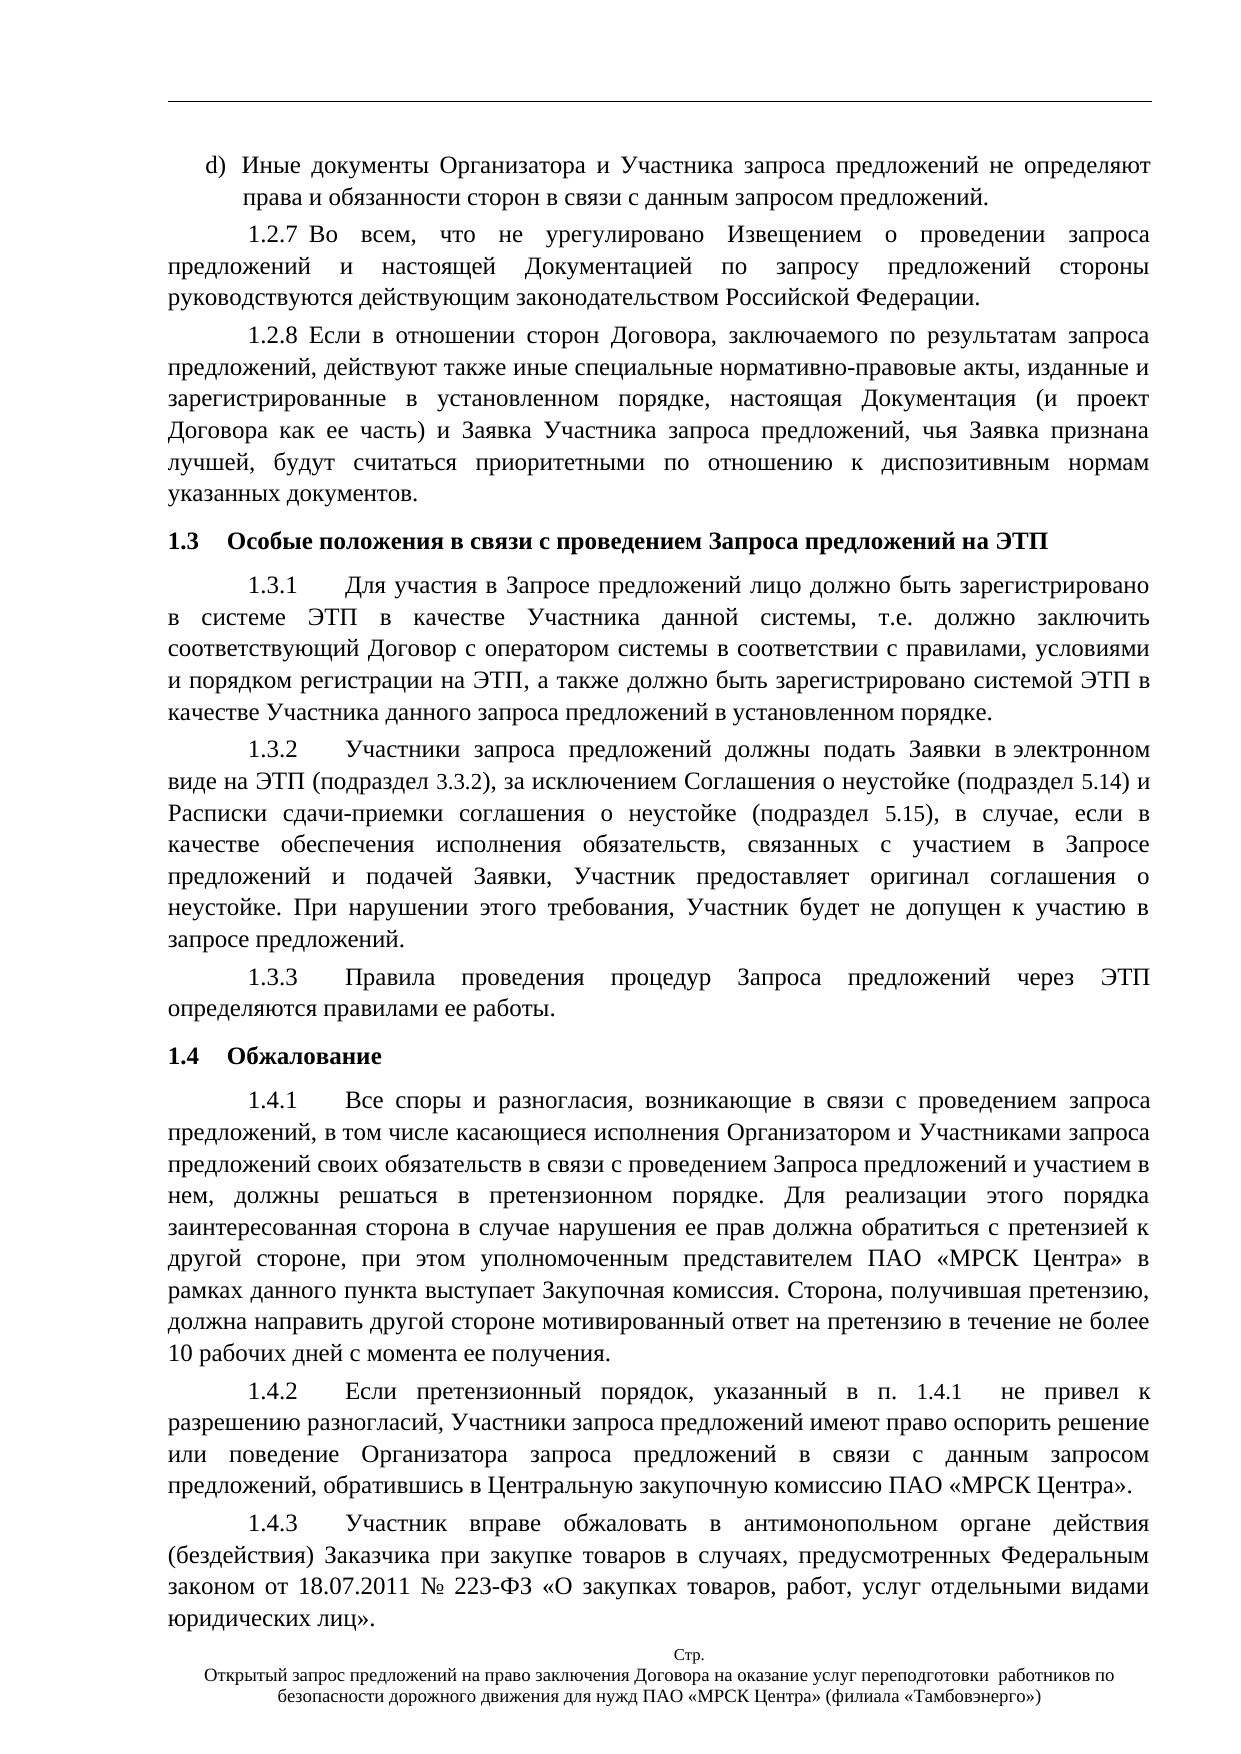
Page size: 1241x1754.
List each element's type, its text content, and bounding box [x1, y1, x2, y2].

list Правила проведения процедур Запроса предложений через ЭТП определяются правилами ее работы. [168, 962, 1150, 1022]
subtitle Особые положения в связи с проведением Запроса предложений на ЭТП [168, 526, 1152, 555]
list Если претензионный порядок, указанный в п. 1.4.1 не привел к разрешению разногласий, Участники запроса предложений имеют право оспорить решение или поведение Организатора запроса предложений в связи с данным запросом предложений, обратившись в Центральную закупочную комиссию ПАО «МРСК Центра». [168, 1376, 1150, 1499]
list Участники запроса предложений должны подать Заявки в электронном виде на ЭТП (подраздел 3.3.2), за исключением Соглашения о неустойке (подраздел 5.14) и Расписки сдачи-приемки соглашения о неустойке (подраздел 5.15), в случае, если в качестве обеспечения исполнения обязательств, связанных с участием в Запросе предложений и подачей Заявки, Участник предоставляет оригинал соглашения о неустойке. При нарушении этого требования, Участник будет не допущен к участию в запросе предложений. [168, 734, 1150, 953]
list Иные документы Организатора и Участника запроса предложений не определяют права и обязанности сторон в связи с данным запросом предложений. [205, 150, 1152, 210]
list Все споры и разногласия, возникающие в связи с проведением запроса предложений, в том числе касающиеся исполнения Организатором и Участниками запроса предложений своих обязательств в связи с проведением Запроса предложений и участием в нем, должны решаться в претензионном порядке. Для реализации этого порядка заинтересованная сторона в случае нарушения ее прав должна обратиться с претензией к другой стороне, при этом уполномоченным представителем ПАО «МРСК Центра» в рамках данного пункта выступает Закупочная комиссия. Сторона, получившая претензию, должна направить другой стороне мотивированный ответ на претензию в течение не более 10 рабочих дней с момента ее получения. [168, 1086, 1150, 1367]
list Для участия в Запросе предложений лицо должно быть зарегистрировано в системе ЭТП в качестве Участника данной системы, т.е. должно заключить соответствующий Договор с оператором системы в соответствии с правилами, условиями и порядком регистрации на ЭТП, а также должно быть зарегистрировано системой ЭТП в качестве Участника данного запроса предложений в установленном порядке. [168, 570, 1150, 725]
list Во всем, что не урегулировано Извещением о проведении запроса предложений и настоящей Документацией по запросу предложений стороны руководствуются действующим законодательством Российской Федерации. [168, 219, 1150, 311]
subtitle Обжалование [168, 1041, 1152, 1070]
list Участник вправе обжаловать в антимонопольном органе действия (бездействия) Заказчика при закупке товаров в случаях, предусмотренных Федеральным законом от 18.07.2011 № 223-ФЗ «О закупках товаров, работ, услуг отдельными видами юридических лиц». [168, 1508, 1150, 1632]
list Если в отношении сторон Договора, заключаемого по результатам запроса предложений, действуют также иные специальные нормативно-правовые акты, изданные и зарегистрированные в установленном порядке, настоящая Документация (и проект Договора как ее часть) и Заявка Участника запроса предложений, чья Заявка признана лучшей, будут считаться приоритетными по отношению к диспозитивным нормам указанных документов. [168, 320, 1150, 507]
